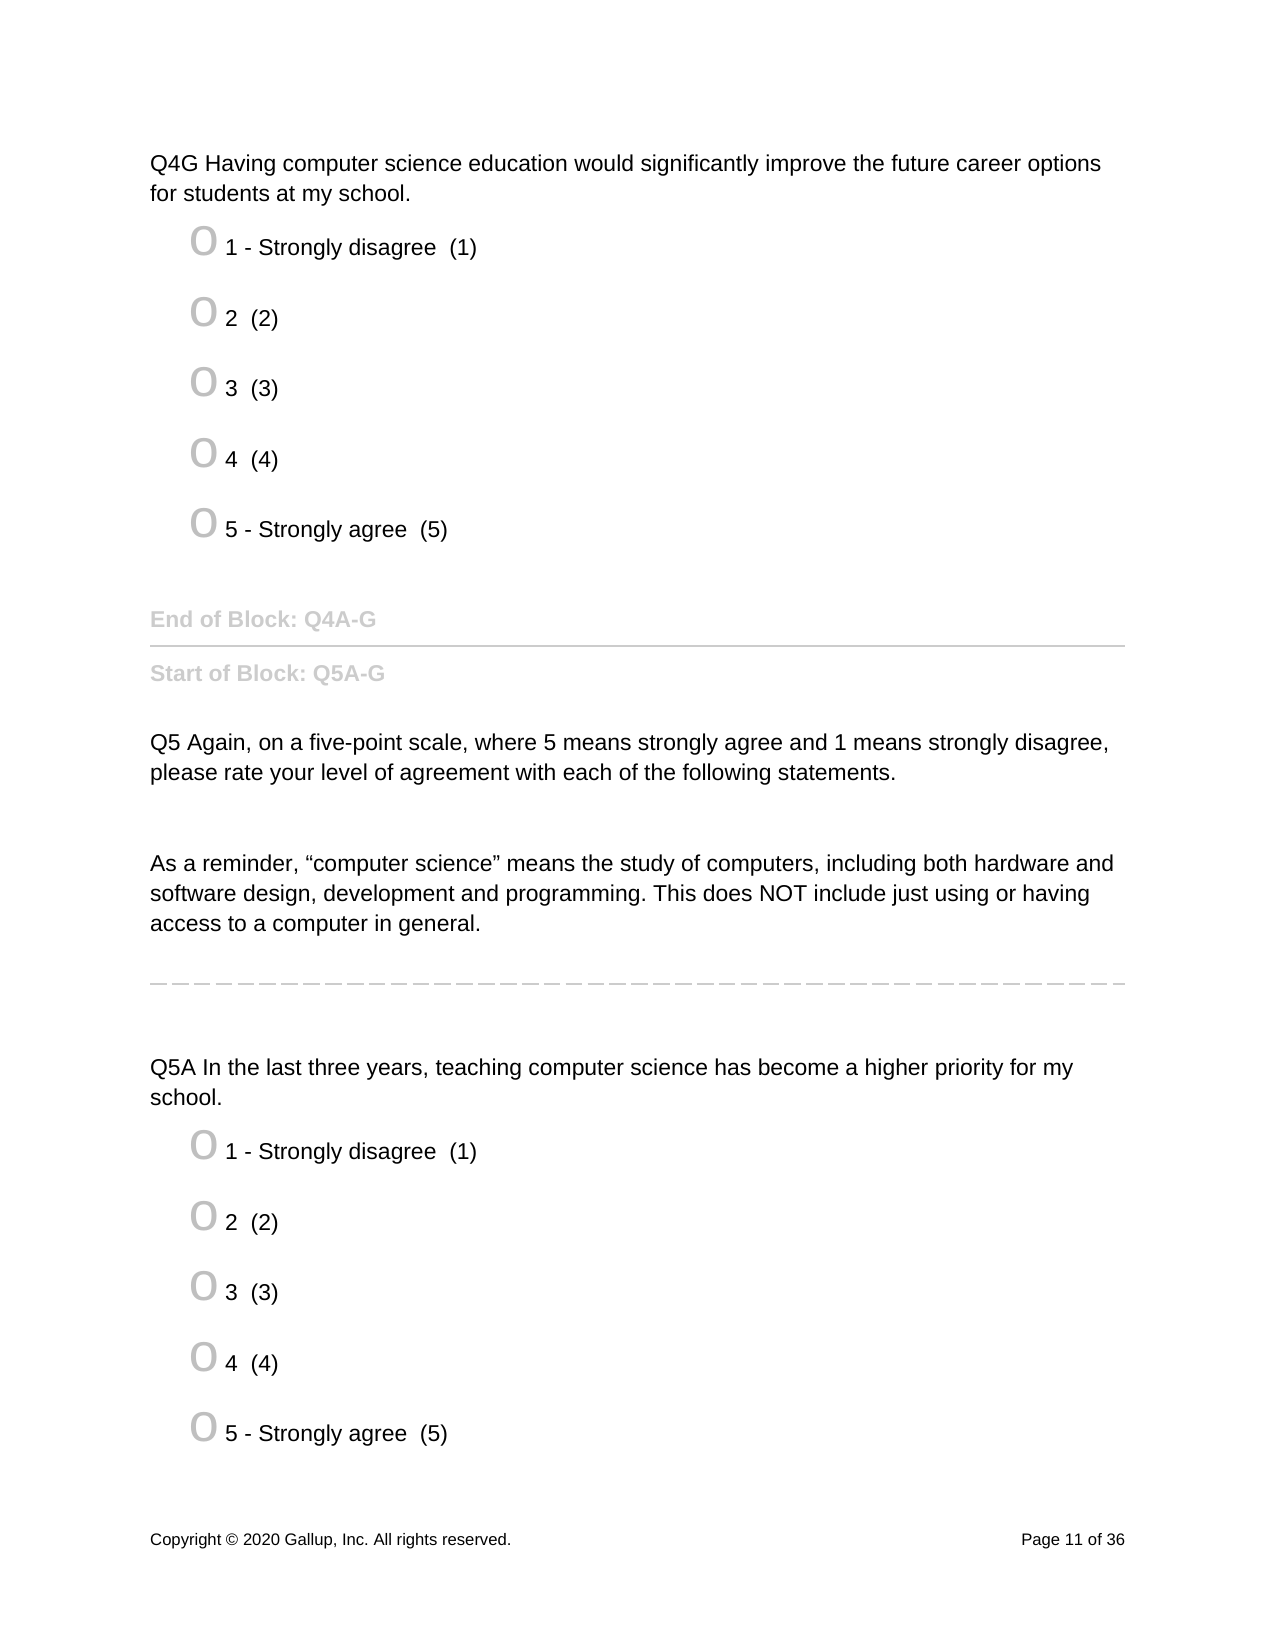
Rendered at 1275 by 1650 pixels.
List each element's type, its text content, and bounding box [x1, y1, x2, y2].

list 1 - Strongly disagree (1) [187, 1114, 1125, 1176]
list 5 - Strongly agree (5) [187, 1397, 1125, 1458]
text Q5A In the last three years, teaching computer science has become a higher priority for my school. [150, 1054, 1125, 1111]
list 5 - Strongly agree (5) [187, 492, 1125, 554]
text End of Block: Q4A-G [150, 606, 1125, 632]
list 4 (4) [187, 1326, 1125, 1387]
list 2 (2) [187, 1185, 1125, 1246]
list 1 - Strongly disagree (1) [187, 210, 1125, 272]
list 2 (2) [187, 281, 1125, 342]
list 3 (3) [187, 1256, 1125, 1317]
text Q4G Having computer science education would significantly improve the future career options for students at my school. [150, 150, 1125, 207]
text Q5 Again, on a five-point scale, where 5 means strongly agree and 1 means strongly disagree, please rate your level of agreement with each of the following statements. As a reminder, “computer science” means the study of computers, including both hardware and software design, development and programming. This does NOT include just using or having access to a computer in general. [150, 729, 1125, 936]
list 3 (3) [187, 351, 1125, 413]
text Start of Block: Q5A-G [150, 660, 1125, 686]
list 4 (4) [187, 422, 1125, 483]
